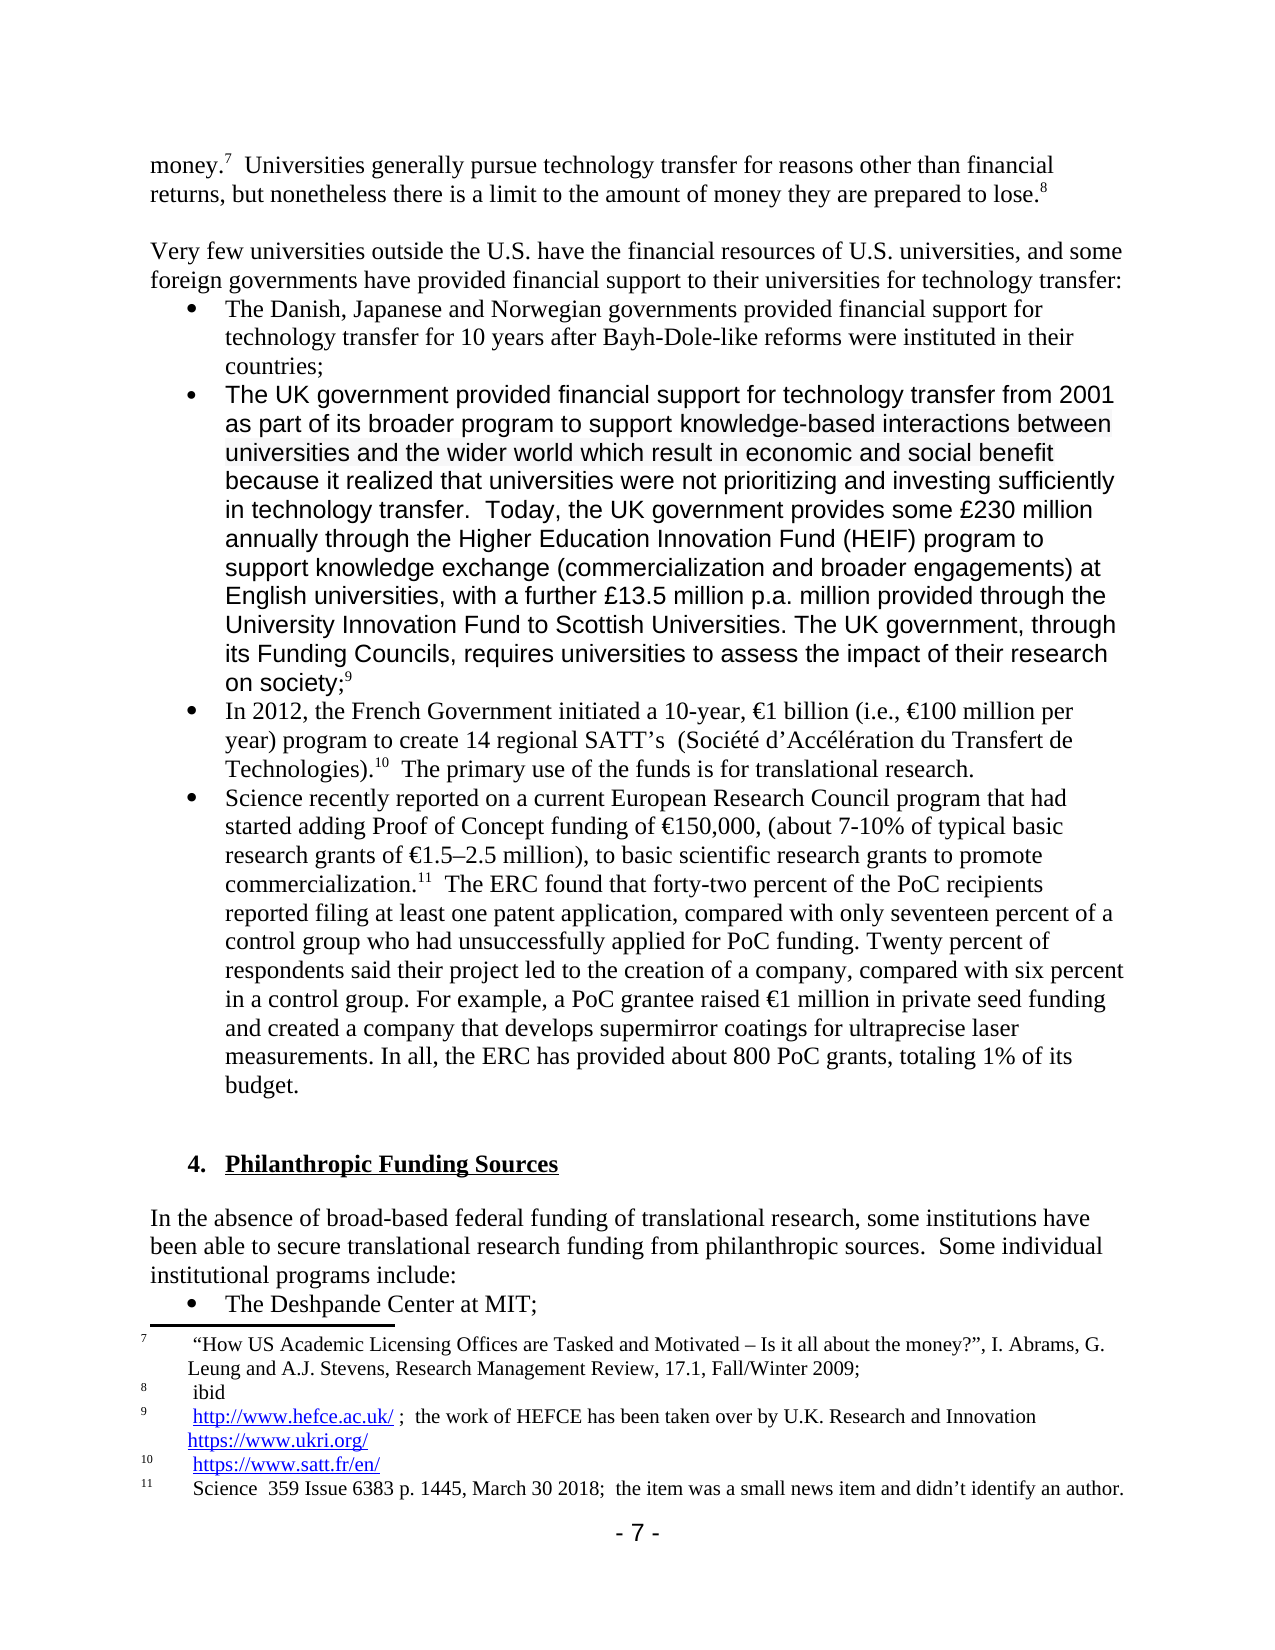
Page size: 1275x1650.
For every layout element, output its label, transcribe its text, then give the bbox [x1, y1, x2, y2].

list The Deshpande Center at MIT; [187, 1289, 1125, 1318]
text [150, 150, 1125, 207]
text In the absence of broad-based federal funding of translational research, some institutions have been able to secure translational research funding from philanthropic sources. Some individual institutional programs include: [150, 1203, 1125, 1289]
text Very few universities outside the U.S. have the financial resources of U.S. universities, and some foreign governments have provided financial support to their universities for technology transfer: [150, 236, 1125, 294]
list The Danish, Japanese and Norwegian governments provided financial support for technology transfer for 10 years after Bayh-Dole-like reforms were instituted in their countries; [187, 294, 1125, 380]
subtitle Philanthropic Funding Sources [187, 1149, 1125, 1178]
list The UK government provided financial support for technology transfer from 2001 as part of its broader program to support knowledge-based interactions between universities and the wider world which result in economic and social benefit because it realized that universities were not prioritizing and investing sufficiently in technology transfer. Today, the UK government provides some £230 million annually through the Higher Education Innovation Fund (HEIF) program to support knowledge exchange (commercialization and broader engagements) at English universities, with a further £13.5 million p.a. million provided through the University Innovation Fund to Scottish Universities. The UK government, through its Funding Councils, requires universities to assess the impact of their research on society; [187, 380, 1125, 696]
list In 2012, the French Government initiated a 10-year, €1 billion (i.e., €100 million per year) program to create 14 regional SATT’s (Société d’Accélération du Transfert de Technologies). The primary use of the funds is for translational research. [187, 696, 1125, 783]
list Science recently reported on a current European Research Council program that had started adding Proof of Concept funding of €150,000, (about 7-10% of typical basic research grants of €1.5–2.5 million), to basic scientific research grants to promote commercialization. The ERC found that forty-two percent of the PoC recipients reported filing at least one patent application, compared with only seventeen percent of a control group who had unsuccessfully applied for PoC funding. Twenty percent of respondents said their project led to the creation of a company, compared with six percent in a control group. For example, a PoC grantee raised €1 million in private seed funding and created a company that develops supermirror coatings for ultraprecise laser measurements. In all, the ERC has provided about 800 PoC grants, totaling 1% of its budget. [187, 783, 1125, 1099]
